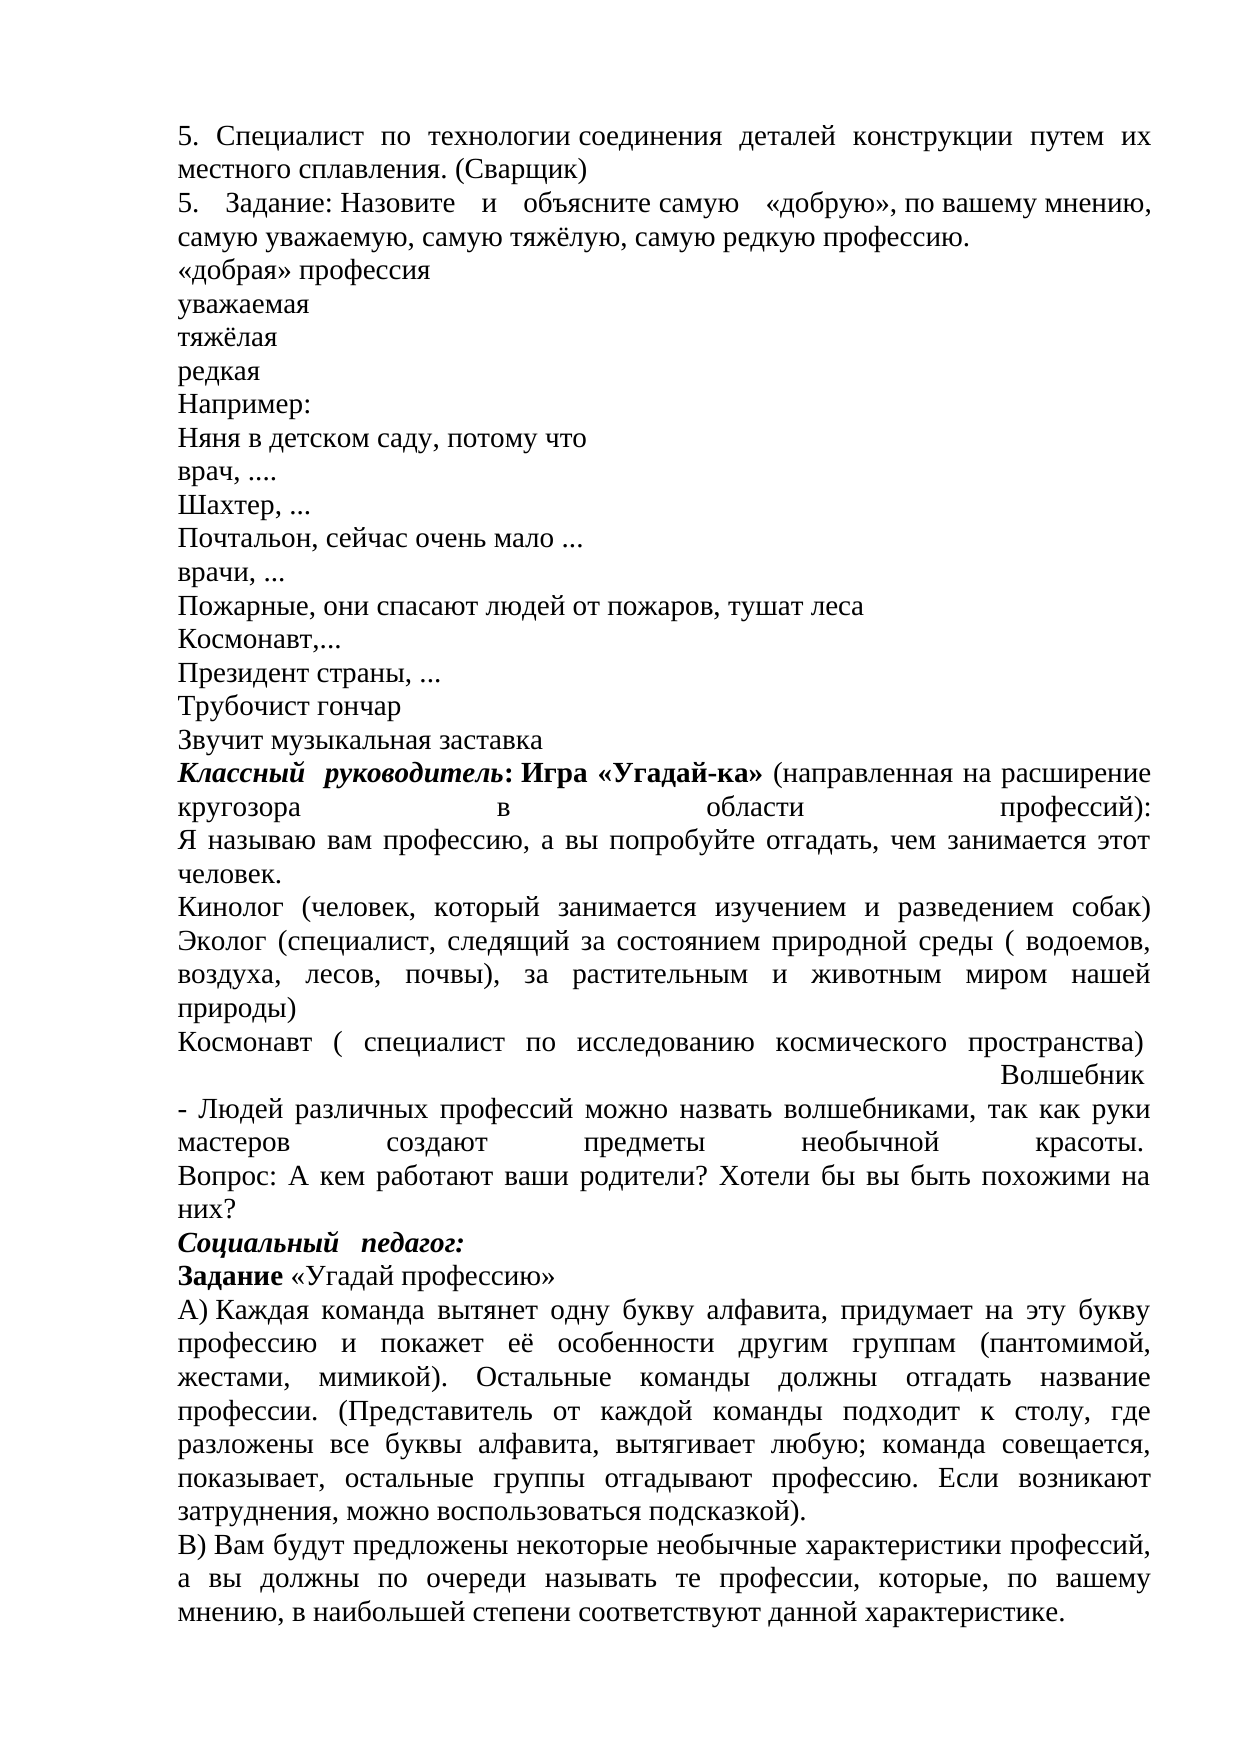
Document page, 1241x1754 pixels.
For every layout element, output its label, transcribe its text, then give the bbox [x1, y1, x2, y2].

text Шахтер, ... [177, 487, 1152, 521]
text Пожарные, они спасают людей от пожаров, тушат леса [177, 588, 1152, 621]
text 5. Задание: Назовите и объясните самую «добрую», по вашему мнению, самую уважаемую, самую тяжёлую, самую редкую профессию. [177, 185, 1152, 252]
text Классный руководитель: Игра «Угадай-ка» (направленная на расширение кругозора в области профессий): Я называю вам профессию, а вы попробуйте отгадать, чем занимается этот человек. Кинолог (человек, который занимается изучением и разведением собак) Эколог (специалист, следящий за состоянием природной среды ( водоемов, воздуха, лесов, почвы), за растительным и животным миром нашей природы) Космонавт ( специалист по исследованию космического пространства) Волшебник - Людей различных профессий можно назвать волшебниками, так как руки мастеров создают предметы необычной красоты. Вопрос: А кем работают ваши родители? Хотели бы вы быть похожими на них? Социальный педагог: [177, 755, 1152, 1258]
text Космонавт,... [177, 621, 1152, 655]
text Звучит музыкальная заставка [177, 722, 1152, 755]
text врачи, ... [177, 554, 1152, 588]
text Трубочист гончар [177, 688, 1152, 722]
text А) Каждая команда вытянет одну букву алфавита, придумает на эту букву профессию и покажет её особенности другим группам (пантомимой, жестами, мимикой). Остальные команды должны отгадать название профессии. (Представитель от каждой команды подходит к столу, где разложены все буквы алфавита, вытягивает любую; команда совещается, показывает, остальные группы отгадывают профессию. Если возникают затруднения, можно воспользоваться подсказкой). [177, 1292, 1152, 1527]
text Почтальон, сейчас очень мало ... [177, 521, 1152, 554]
text уважаемая [177, 286, 1152, 319]
text Задание «Угадай профессию» [177, 1258, 1152, 1292]
text Няня в детском саду, потому что [177, 420, 1152, 453]
text Президент страны, ... [177, 655, 1152, 688]
text В) Вам будут предложены некоторые необычные характеристики профессий, а вы должны по очереди называть те профессии, которые, по вашему мнению, в наибольшей степени соответствуют данной характеристике. [177, 1527, 1152, 1627]
text Например: [177, 386, 1152, 420]
text тяжёлая [177, 319, 1152, 353]
text врач, .... [177, 453, 1152, 487]
text редкая [177, 353, 1152, 386]
text «добрая» профессия [177, 252, 1152, 286]
text 5. Специалист по технологии соединения деталей конструкции путем их местного сплавления. (Сварщик) [177, 118, 1152, 185]
